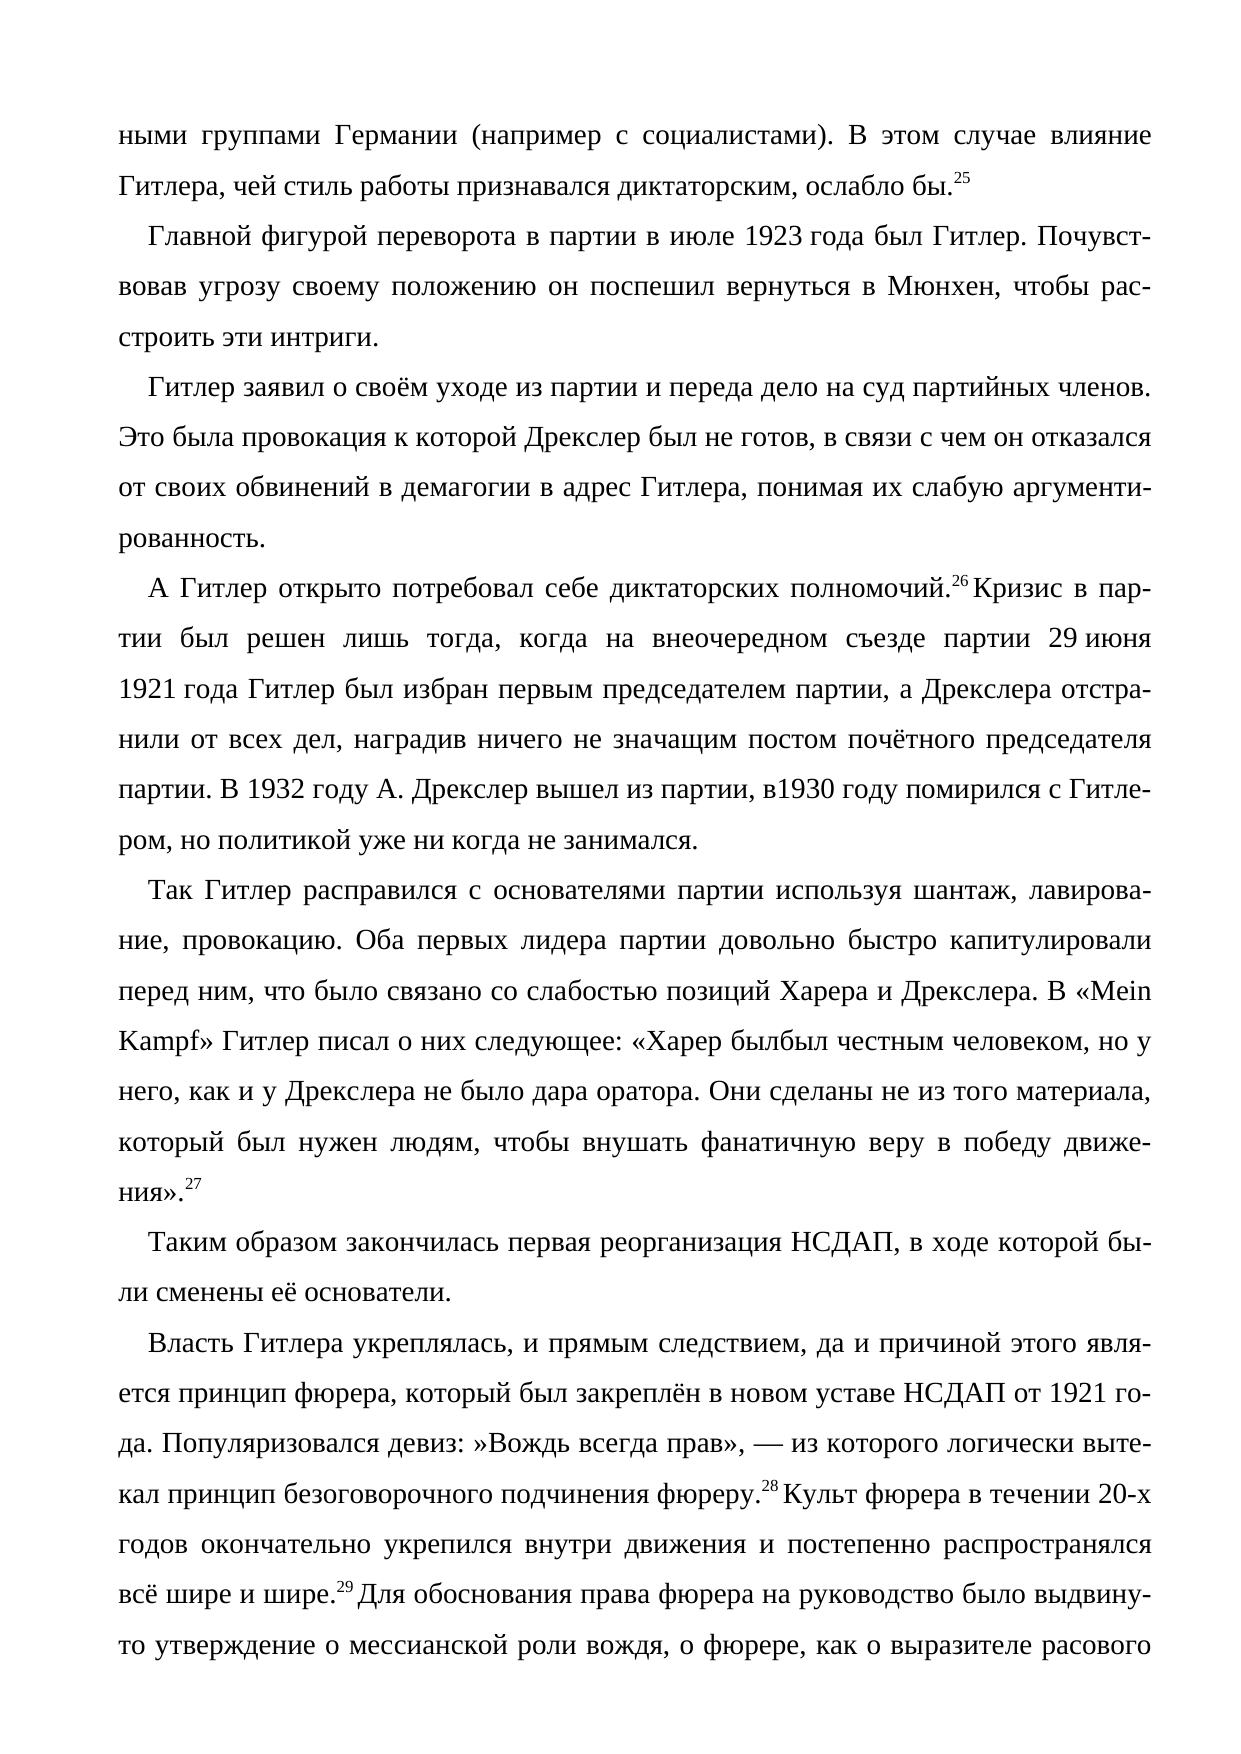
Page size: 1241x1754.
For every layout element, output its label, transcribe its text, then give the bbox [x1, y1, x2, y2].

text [118, 1325, 1152, 1660]
text Главной фигурой переворота в партии в июле 1923 года был Гитлер. Почувствовав угрозу своему положению он поспешил вернуться в Мюнхен, чтобы расстроить эти интриги. [118, 218, 1152, 352]
text Гитлер заявил о своём уходе из партии и переда дело на суд партийных членов. Это была провокация к которой Дрекслер был не готов, в связи с чем он отказался от своих обвинений в демагогии в адрес Гитлера, понимая их слабую аргументированность. [118, 369, 1152, 553]
text А Гитлер открыто потребовал себе диктаторских полномочий.26 Кризис в партии был решен лишь тогда, когда на внеочередном съезде партии 29 июня 1921 года Гитлер был избран первым председателем партии, а Дрекслера отстранили от всех дел, наградив ничего не значащим постом почётного председателя партии. В 1932 году А. Дрекслер вышел из партии, в1930 году помирился с Гитлером, но политикой уже ни когда не занимался. [118, 570, 1152, 855]
text Так Гитлер расправился с основателями партии используя шантаж, лавирование, провокацию. Оба первых лидера партии довольно быстро капитулировали перед ним, что было связано со слабостью позиций Харера и Дрекслера. В «Mein Kampf» Гитлер писал о них следующее: «Харер былбыл честным человеком, но у него, как и у Дрекслера не было дара оратора. Они сделаны не из того материала, который был нужен людям, чтобы внушать фанатичную веру в победу движения».27 [118, 872, 1152, 1207]
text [118, 117, 1152, 201]
text Таким образом закончилась первая реорганизация НСДАП, в ходе которой были сменены её основатели. [118, 1224, 1152, 1308]
